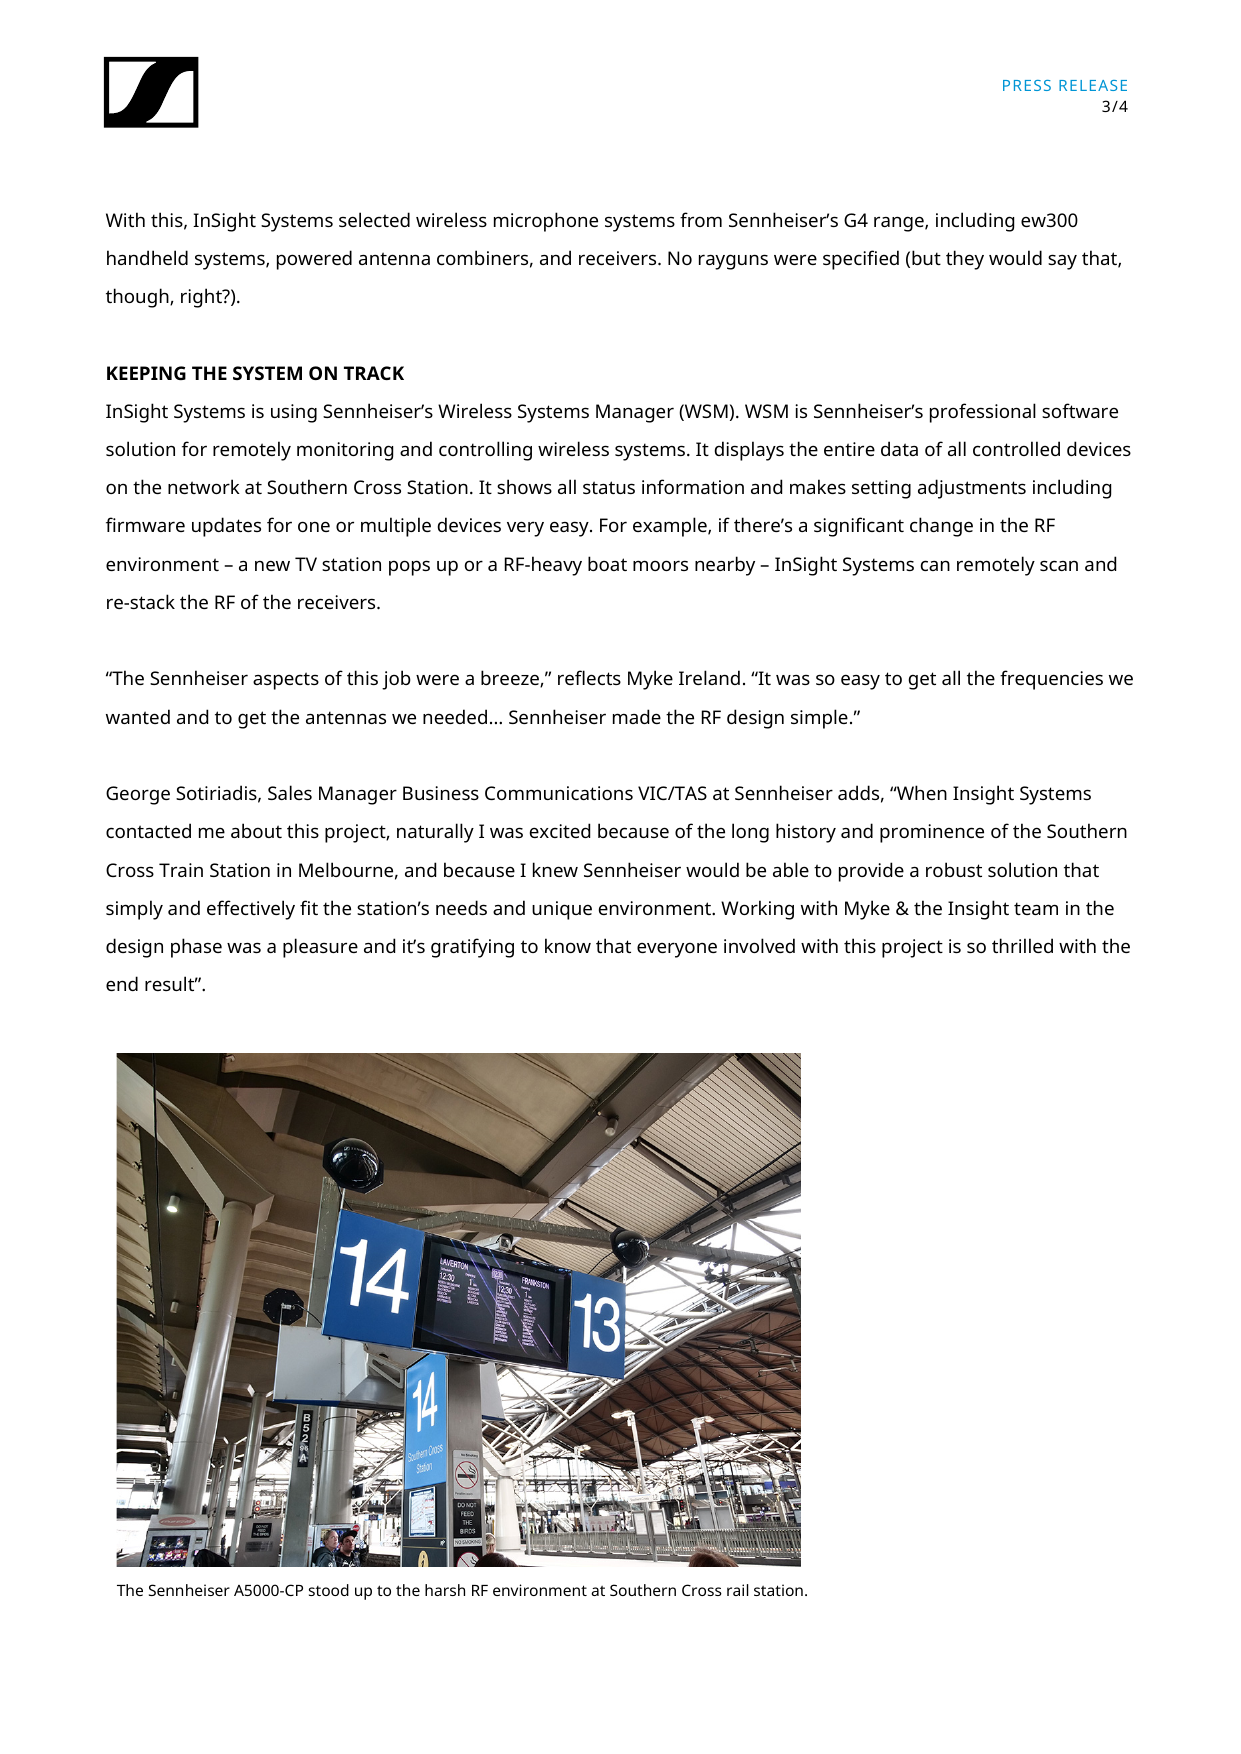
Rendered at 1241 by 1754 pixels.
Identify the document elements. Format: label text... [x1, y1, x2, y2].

text With this, InSight Systems selected wireless microphone systems from Sennheiser’s G4 range, including ew300 handheld systems, powered antenna combiners, and receivers. No rayguns were specified (but they would say that, though, right?). [105, 207, 1135, 309]
table_cell The Sennheiser A5000-CP stood up to the harsh RF environment at Southern Cross rail station. [105, 1579, 930, 1601]
text KEEPING THE SYSTEM ON TRACK [105, 360, 1135, 385]
text InSight Systems is using Sennheiser’s Wireless Systems Manager (WSM). WSM is Sennheiser’s professional software solution for remotely monitoring and controlling wireless systems. It displays the entire data of all controlled devices on the network at Southern Cross Station. It shows all status information and makes setting adjustments including firmware updates for one or multiple devices very easy. For example, if there’s a significant change in the RF environment – a new TV station pops up or a RF-heavy boat moors nearby – InSight Systems can remotely scan and re-stack the RF of the receivers. [105, 398, 1135, 615]
text George Sotiriadis, Sales Manager Business Communications VIC/TAS at Sennheiser adds, “When Insight Systems contacted me about this project, naturally I was excited because of the long history and prominence of the Southern Cross Train Station in Melbourne, and because I knew Sennheiser would be able to provide a robust solution that simply and effectively fit the station’s needs and unique environment. Working with Myke & the Insight team in the design phase was a pleasure and it’s gratifying to know that everyone involved with this project is so thrilled with the end result”. [105, 780, 1135, 1039]
picture [116, 1053, 801, 1567]
table_header [105, 1053, 930, 1579]
text “The Sennheiser aspects of this job were a breeze,” reflects Myke Ireland. “It was so easy to get all the frequencies we wanted and to get the antennas we needed… Sennheiser made the RF design simple.” [105, 666, 1135, 729]
